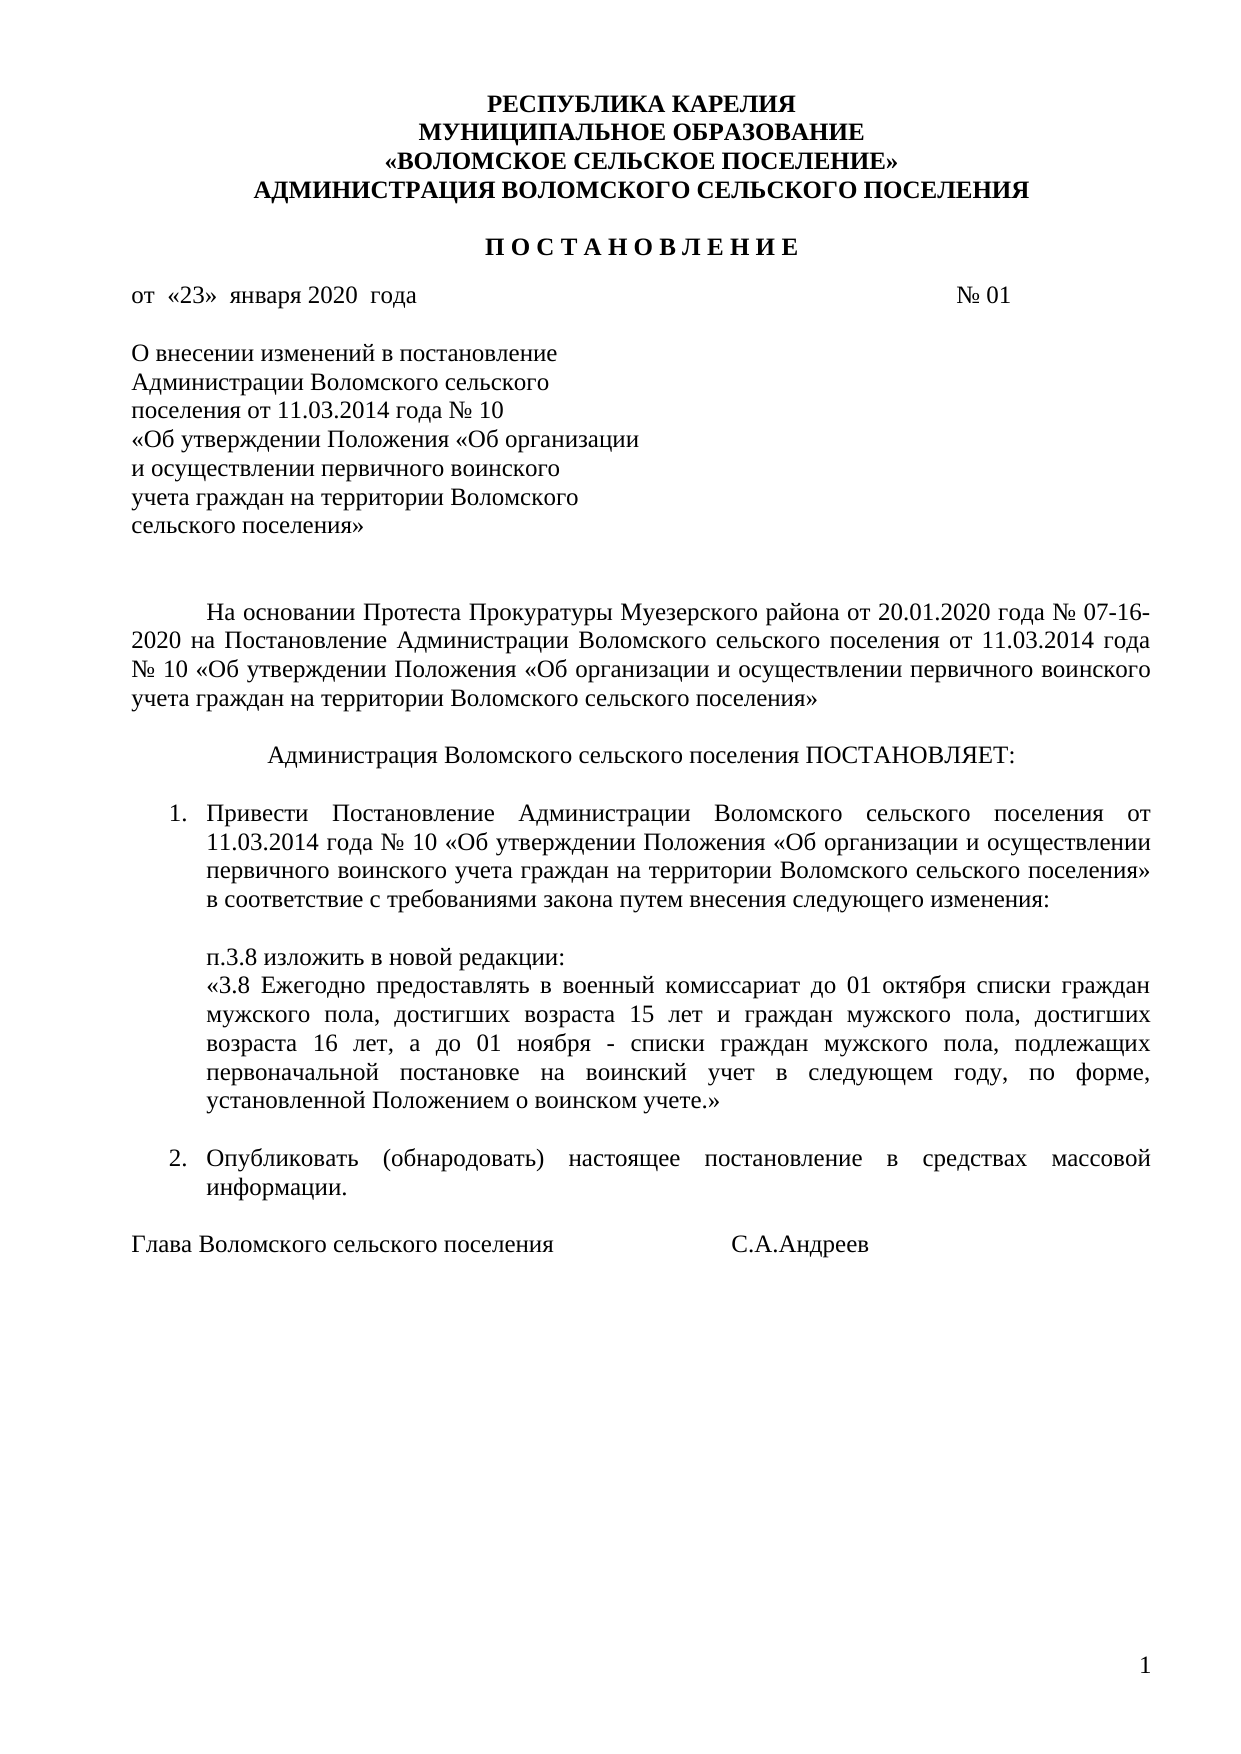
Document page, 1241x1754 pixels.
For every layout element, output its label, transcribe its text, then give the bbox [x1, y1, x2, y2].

text и осуществлении первичного воинского [131, 453, 1152, 482]
text О внесении изменений в постановление [131, 338, 1152, 367]
list п.3.8 изложить в новой редакции: [206, 942, 1152, 970]
text Глава Воломского сельского поселения С.А.Андреев [131, 1229, 1152, 1258]
title РЕСПУБЛИКА КАРЕЛИЯ [131, 89, 1152, 117]
text «Об утверждении Положения «Об организации [131, 424, 1152, 453]
list Привести Постановление Администрации Воломского сельского поселения от 11.03.2014 года № 10 «Об утверждении Положения «Об организации и осуществлении первичного воинского учета граждан на территории Воломского сельского поселения» в соответствие с требованиями закона путем внесения следующего изменения: [169, 798, 1152, 913]
title АДМИНИСТРАЦИЯ ВОЛОМСКОГО СЕЛЬСКОГО ПОСЕЛЕНИЯ [131, 175, 1152, 204]
title «ВОЛОМСКОЕ СЕЛЬСКОЕ ПОСЕЛЕНИЕ» [131, 146, 1152, 175]
text поселения от 11.03.2014 года № 10 [131, 395, 1152, 424]
list «3.8 Ежегодно предоставлять в военный комиссариат до 01 октября списки граждан мужского пола, достигших возраста 15 лет и граждан мужского пола, достигших возраста 16 лет, а до 01 ноября - списки граждан мужского пола, подлежащих первоначальной постановке на воинский учет в следующем году, по форме, установленной Положением о воинском учете.» [206, 970, 1152, 1114]
title МУНИЦИПАЛЬНОЕ ОБРАЗОВАНИЕ [131, 117, 1152, 146]
list Опубликовать (обнародовать) настоящее постановление в средствах массовой информации. [169, 1143, 1152, 1200]
text На основании Протеста Прокуратуры Муезерского района от 20.01.2020 года № 07-16-2020 на Постановление Администрации Воломского сельского поселения от 11.03.2014 года № 10 «Об утверждении Положения «Об организации и осуществлении первичного воинского учета граждан на территории Воломского сельского поселения» [131, 597, 1152, 712]
text Администрация Воломского сельского поселения ПОСТАНОВЛЯЕТ: [131, 740, 1152, 769]
title от «23» января 2020 года № 01 [131, 280, 1152, 309]
text Администрации Воломского сельского [131, 367, 1152, 395]
text учета граждан на территории Воломского [131, 482, 1152, 510]
text сельского поселения» [131, 510, 1152, 539]
title П О С Т А Н О В Л Е Н И Е [131, 232, 1152, 261]
